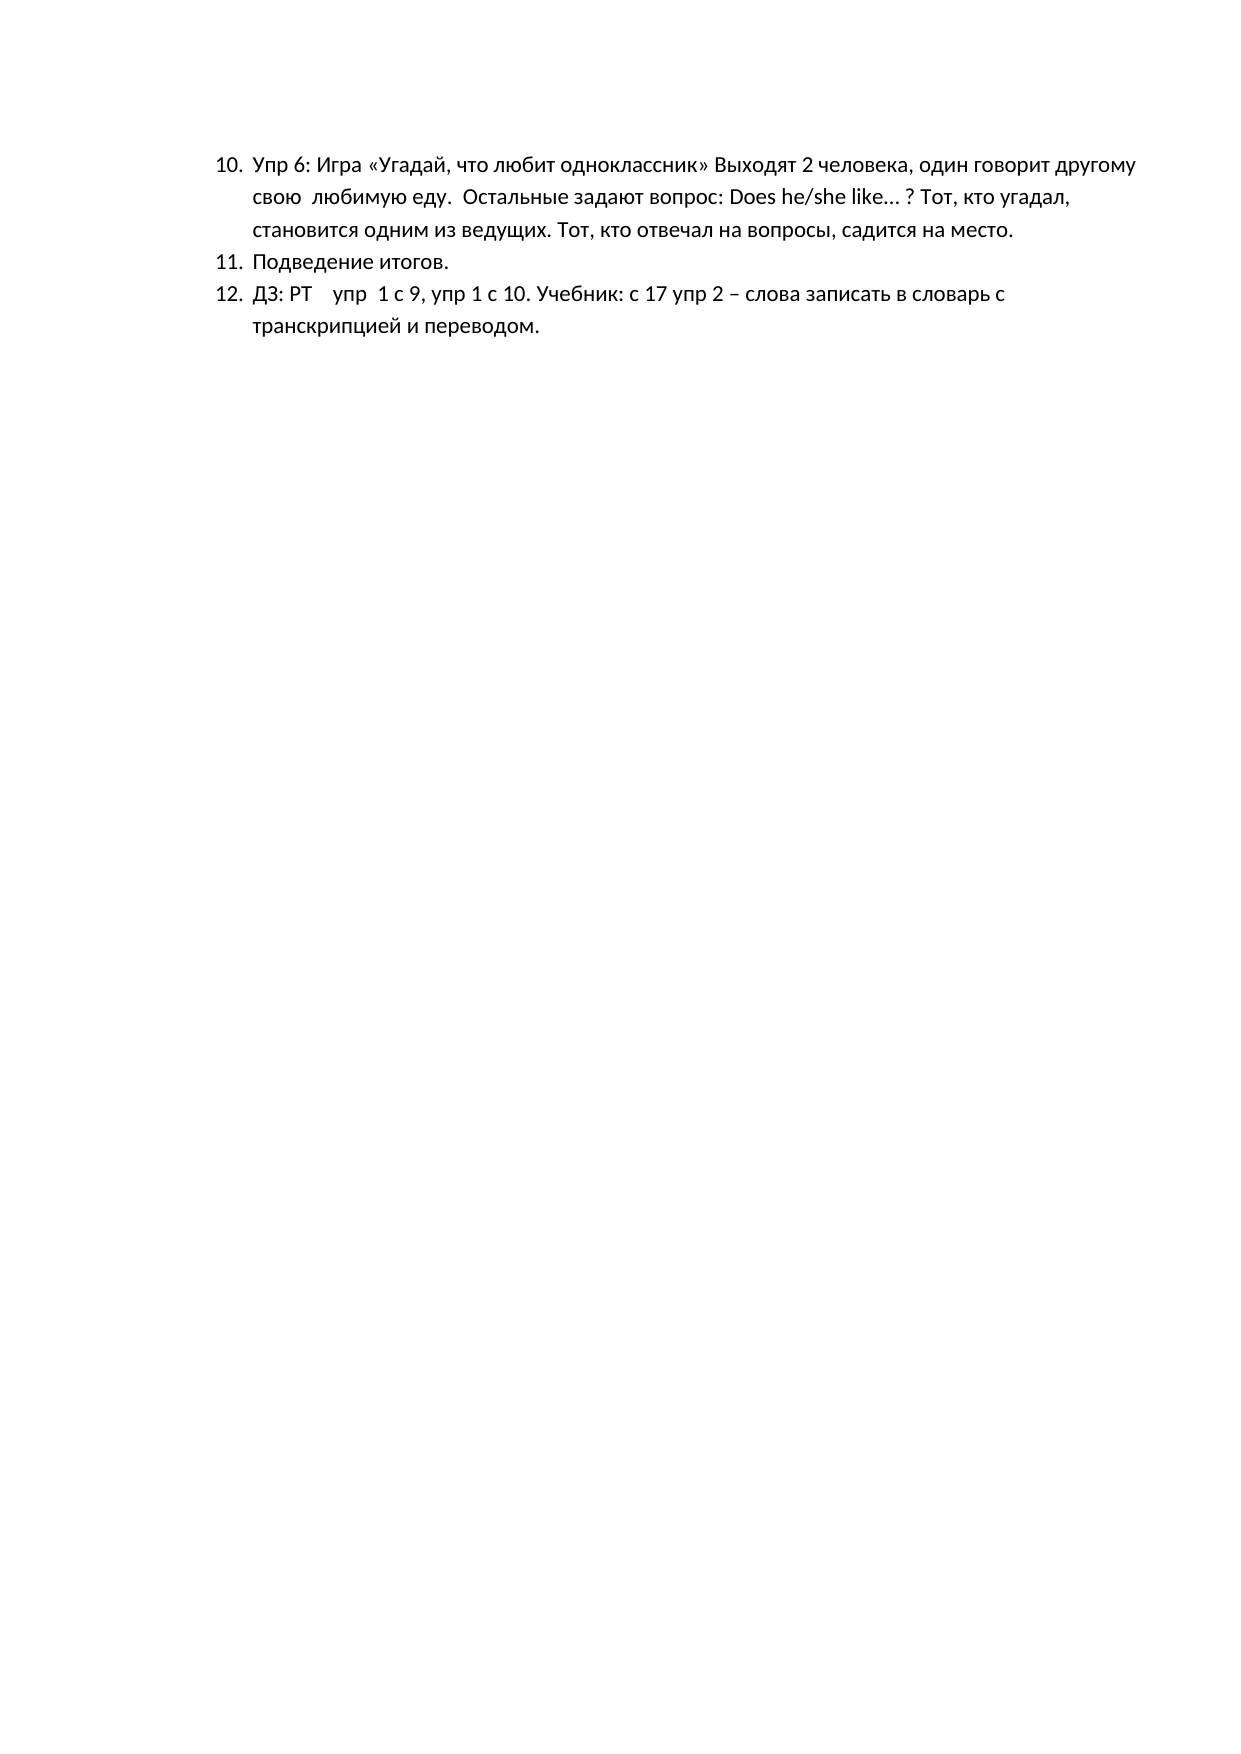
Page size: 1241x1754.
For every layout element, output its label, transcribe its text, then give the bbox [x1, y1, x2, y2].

list Подведение итогов. [215, 247, 1152, 275]
list ДЗ: РТ упр 1 с 9, упр 1 с 10. Учебник: с 17 упр 2 – слова записать в словарь с транскрипцией и переводом. [215, 279, 1152, 339]
list Упр 6: Игра «Угадай, что любит одноклассник» Выходят 2 человека, один говорит другому свою любимую еду. Остальные задают вопрос: Does he/she like… ? Тот, кто угадал, становится одним из ведущих. Тот, кто отвечал на вопросы, садится на место. [215, 150, 1152, 243]
